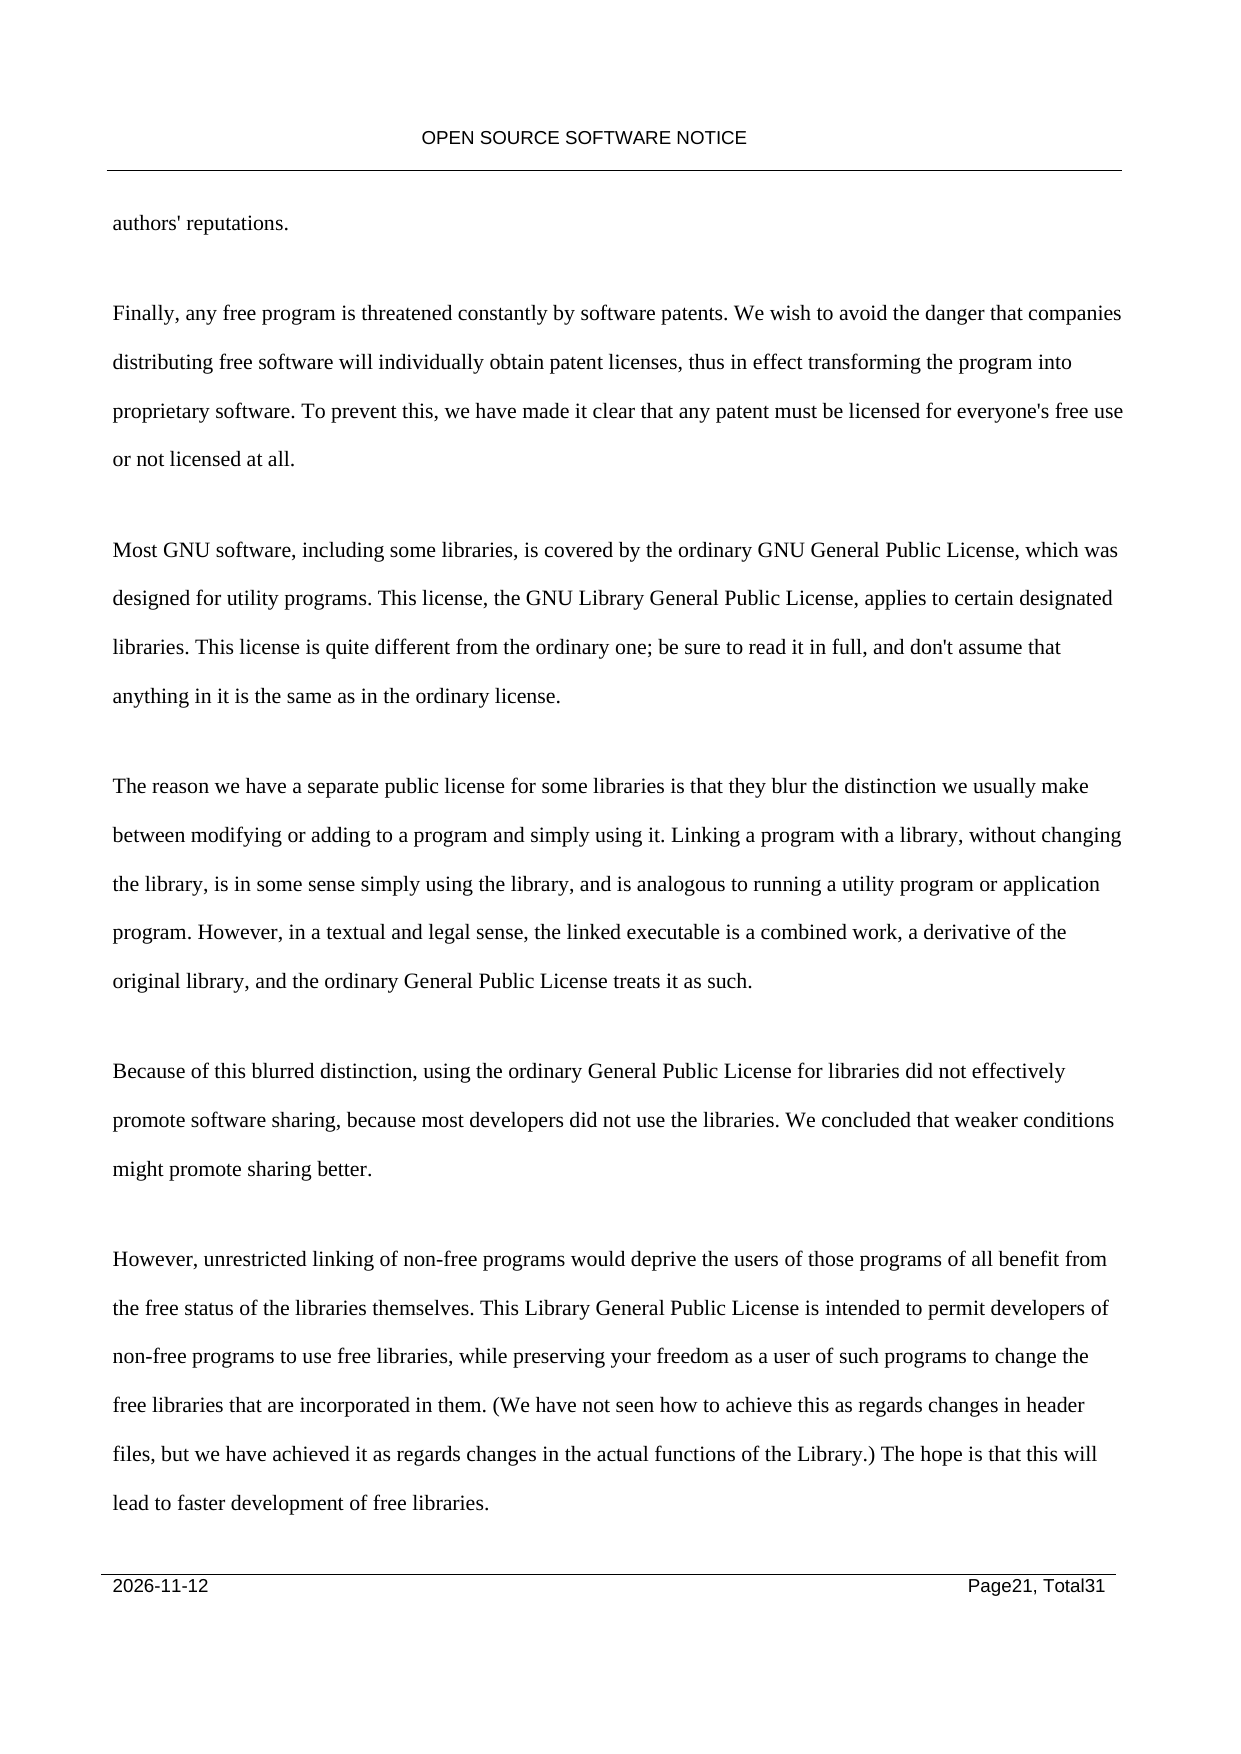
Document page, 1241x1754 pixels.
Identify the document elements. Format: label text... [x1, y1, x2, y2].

text The reason we have a separate public license for some libraries is that they blur the distinction we usually make between modifying or adding to a program and simply using it. Linking a program with a library, without changing the library, is in some sense simply using the library, and is analogous to running a utility program or application program. However, in a textual and legal sense, the linked executable is a combined work, a derivative of the original library, and the ordinary General Public License treats it as such. [112, 769, 1128, 997]
text However, unrestricted linking of non-free programs would deprive the users of those programs of all benefit from the free status of the libraries themselves. This Library General Public License is intended to permit developers of non-free programs to use free libraries, while preserving your freedom as a user of such programs to change the free libraries that are incorporated in them. (We have not seen how to achieve this as regards changes in header files, but we have achieved it as regards changes in the actual functions of the Library.) The hope is that this will lead to faster development of free libraries. [112, 1242, 1128, 1519]
text Most GNU software, including some libraries, is covered by the ordinary GNU General Public License, which was designed for utility programs. This license, the GNU Library General Public License, applies to certain designated libraries. This license is quite different from the ordinary one; be sure to read it in full, and don't assume that anything in it is the same as in the ordinary license. [112, 533, 1128, 712]
text Finally, any free program is threatened constantly by software patents. We wish to avoid the danger that companies distributing free software will individually obtain patent licenses, thus in effect transforming the program into proprietary software. To prevent this, we have made it clear that any patent must be licensed for everyone's free use or not licensed at all. [112, 297, 1128, 475]
text Because of this blurred distinction, using the ordinary General Public License for libraries did not effectively promote software sharing, because most developers did not use the libraries. We concluded that weaker conditions might promote sharing better. [112, 1055, 1128, 1185]
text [112, 206, 1128, 239]
